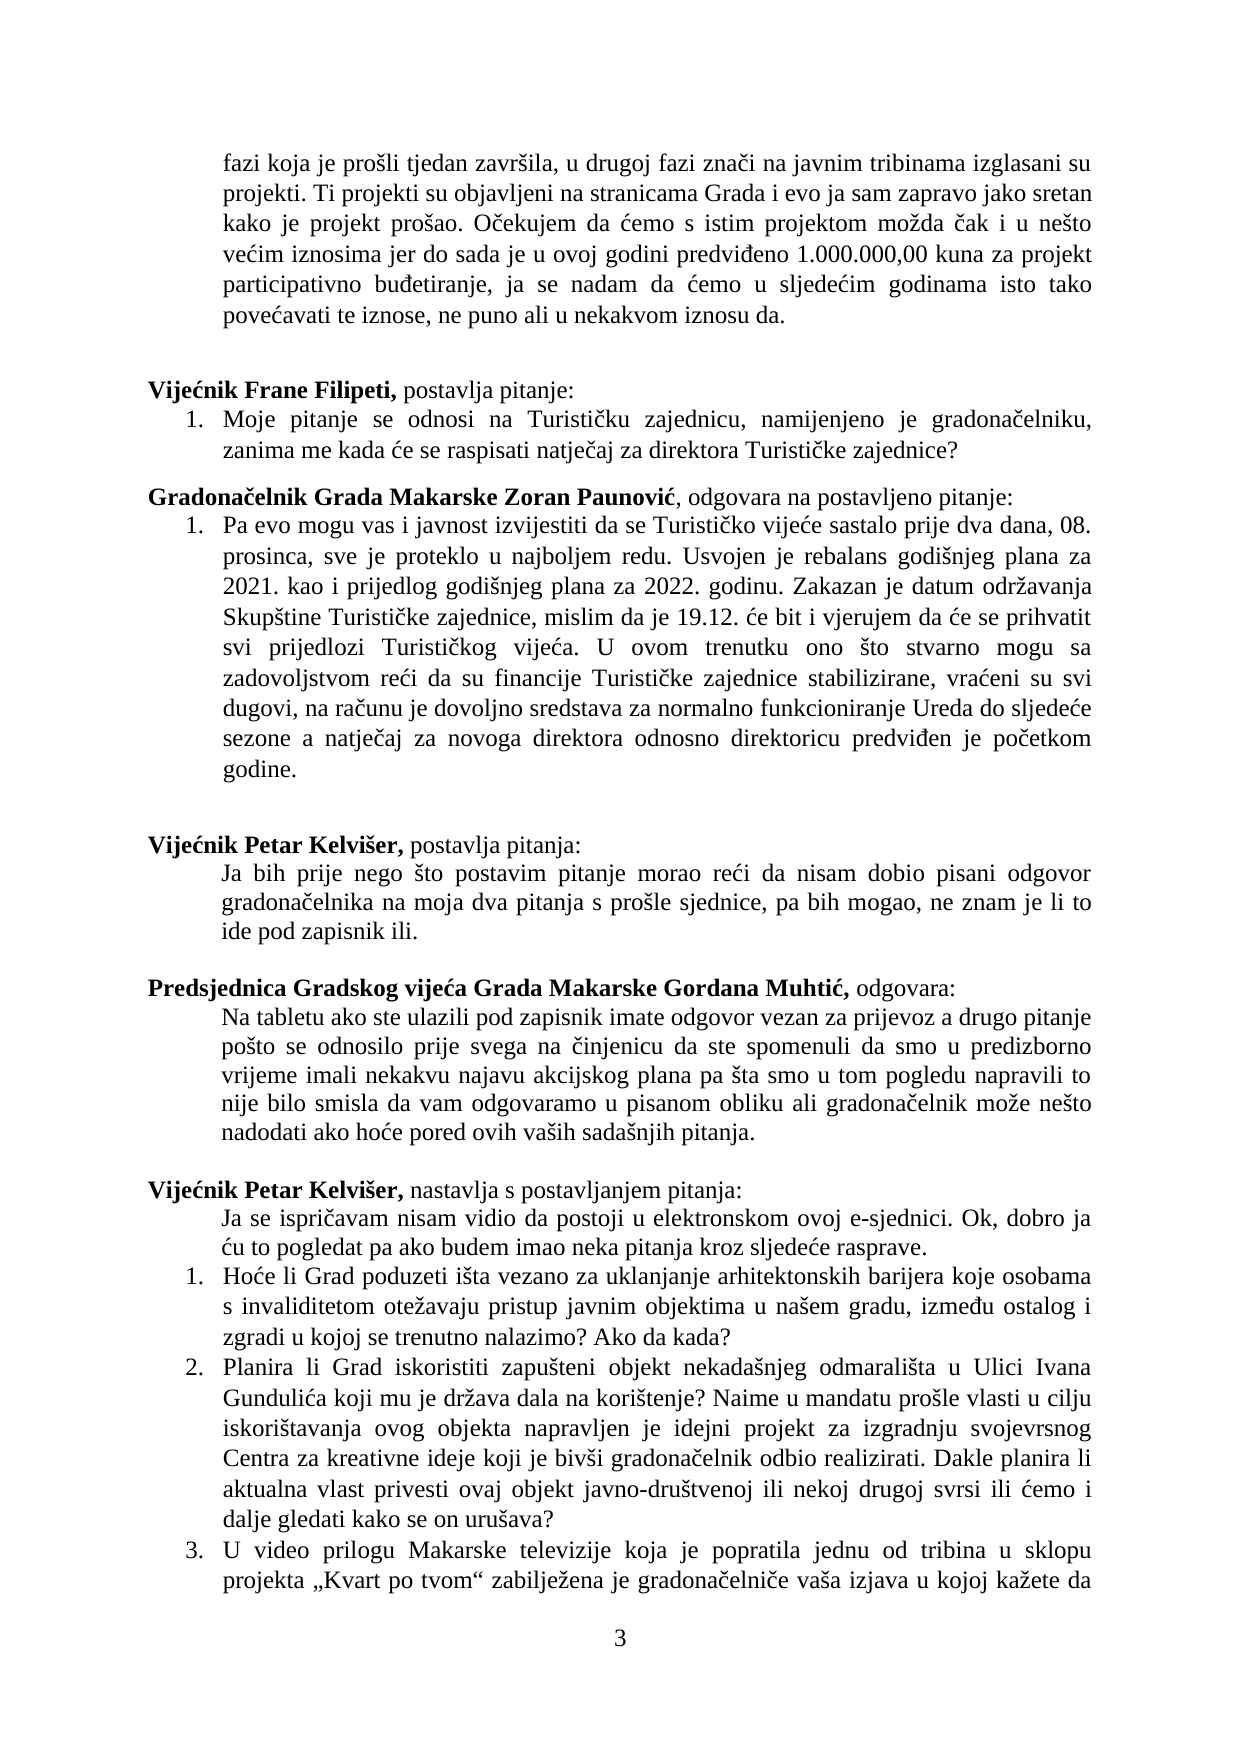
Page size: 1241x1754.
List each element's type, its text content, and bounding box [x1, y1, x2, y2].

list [185, 1535, 1093, 1594]
text Ja se ispričavam nisam vidio da postoji u elektronskom ovoj e-sjednici. Ok, dobro ja ću to pogledat pa ako budem imao neka pitanja kroz sljedeće rasprave. [221, 1203, 1093, 1261]
list Hoće li Grad poduzeti išta vezano za uklanjanje arhitektonskih barijera koje osobama s invaliditetom otežavaju pristup javnim objektima u našem gradu, između ostalog i zgradi u kojoj se trenutno nalazimo? Ako da kada? [185, 1261, 1093, 1351]
text Vijećnik Petar Kelvišer, postavlja pitanja: [148, 830, 1093, 858]
text Predsjednica Gradskog vijeća Grada Makarske Gordana Muhtić, odgovara: [148, 973, 1093, 1002]
list Planira li Grad iskoristiti zapušteni objekt nekadašnjeg odmarališta u Ulici Ivana Gundulića koji mu je država dala na korištenje? Naime u mandatu prošle vlasti u cilju iskorištavanja ovog objekta napravljen je idejni projekt za izgradnju svojevrsnog Centra za kreativne ideje koji je bivši gradonačelnik odbio realizirati. Dakle planira li aktualna vlast privesti ovaj objekt javno-društvenoj ili nekoj drugoj svrsi ili ćemo i dalje gledati kako se on urušava? [185, 1352, 1093, 1533]
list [185, 148, 1093, 328]
list Pa evo mogu vas i javnost izvijestiti da se Turističko vijeće sastalo prije dva dana, 08. prosinca, sve je proteklo u najboljem redu. Usvojen je rebalans godišnjeg plana za 2021. kao i prijedlog godišnjeg plana za 2022. godinu. Zakazan je datum održavanja Skupštine Turističke zajednice, mislim da je 19.12. će bit i vjerujem da će se prihvatit svi prijedlozi Turističkog vijeća. U ovom trenutku ono što stvarno mogu sa zadovoljstvom reći da su financije Turističke zajednice stabilizirane, vraćeni su svi dugovi, na računu je dovoljno sredstava za normalno funkcioniranje Ureda do sljedeće sezone a natječaj za novoga direktora odnosno direktoricu predviđen je početkom godine. [185, 511, 1093, 783]
text Gradonačelnik Grada Makarske Zoran Paunović, odgovara na postavljeno pitanje: [148, 482, 1093, 511]
text Vijećnik Petar Kelvišer, nastavlja s postavljanjem pitanja: [148, 1175, 1093, 1203]
text Na tabletu ako ste ulazili pod zapisnik imate odgovor vezan za prijevoz a drugo pitanje pošto se odnosilo prije svega na činjenicu da ste spomenuli da smo u predizborno vrijeme imali nekakvu najavu akcijskog plana pa šta smo u tom pogledu napravili to nije bilo smisla da vam odgovaramo u pisanom obliku ali gradonačelnik može nešto nadodati ako hoće pored ovih vaših sadašnjih pitanja. [221, 1002, 1093, 1146]
text Vijećnik Frane Filipeti, postavlja pitanje: [148, 376, 1093, 404]
text Ja bih prije nego što postavim pitanje morao reći da nisam dobio pisani odgovor gradonačelnika na moja dva pitanja s prošle sjednice, pa bih mogao, ne znam je li to ide pod zapisnik ili. [221, 858, 1093, 945]
list Moje pitanje se odnosi na Turističku zajednicu, namijenjeno je gradonačelniku, zanima me kada će se raspisati natječaj za direktora Turističke zajednice? [185, 404, 1093, 463]
